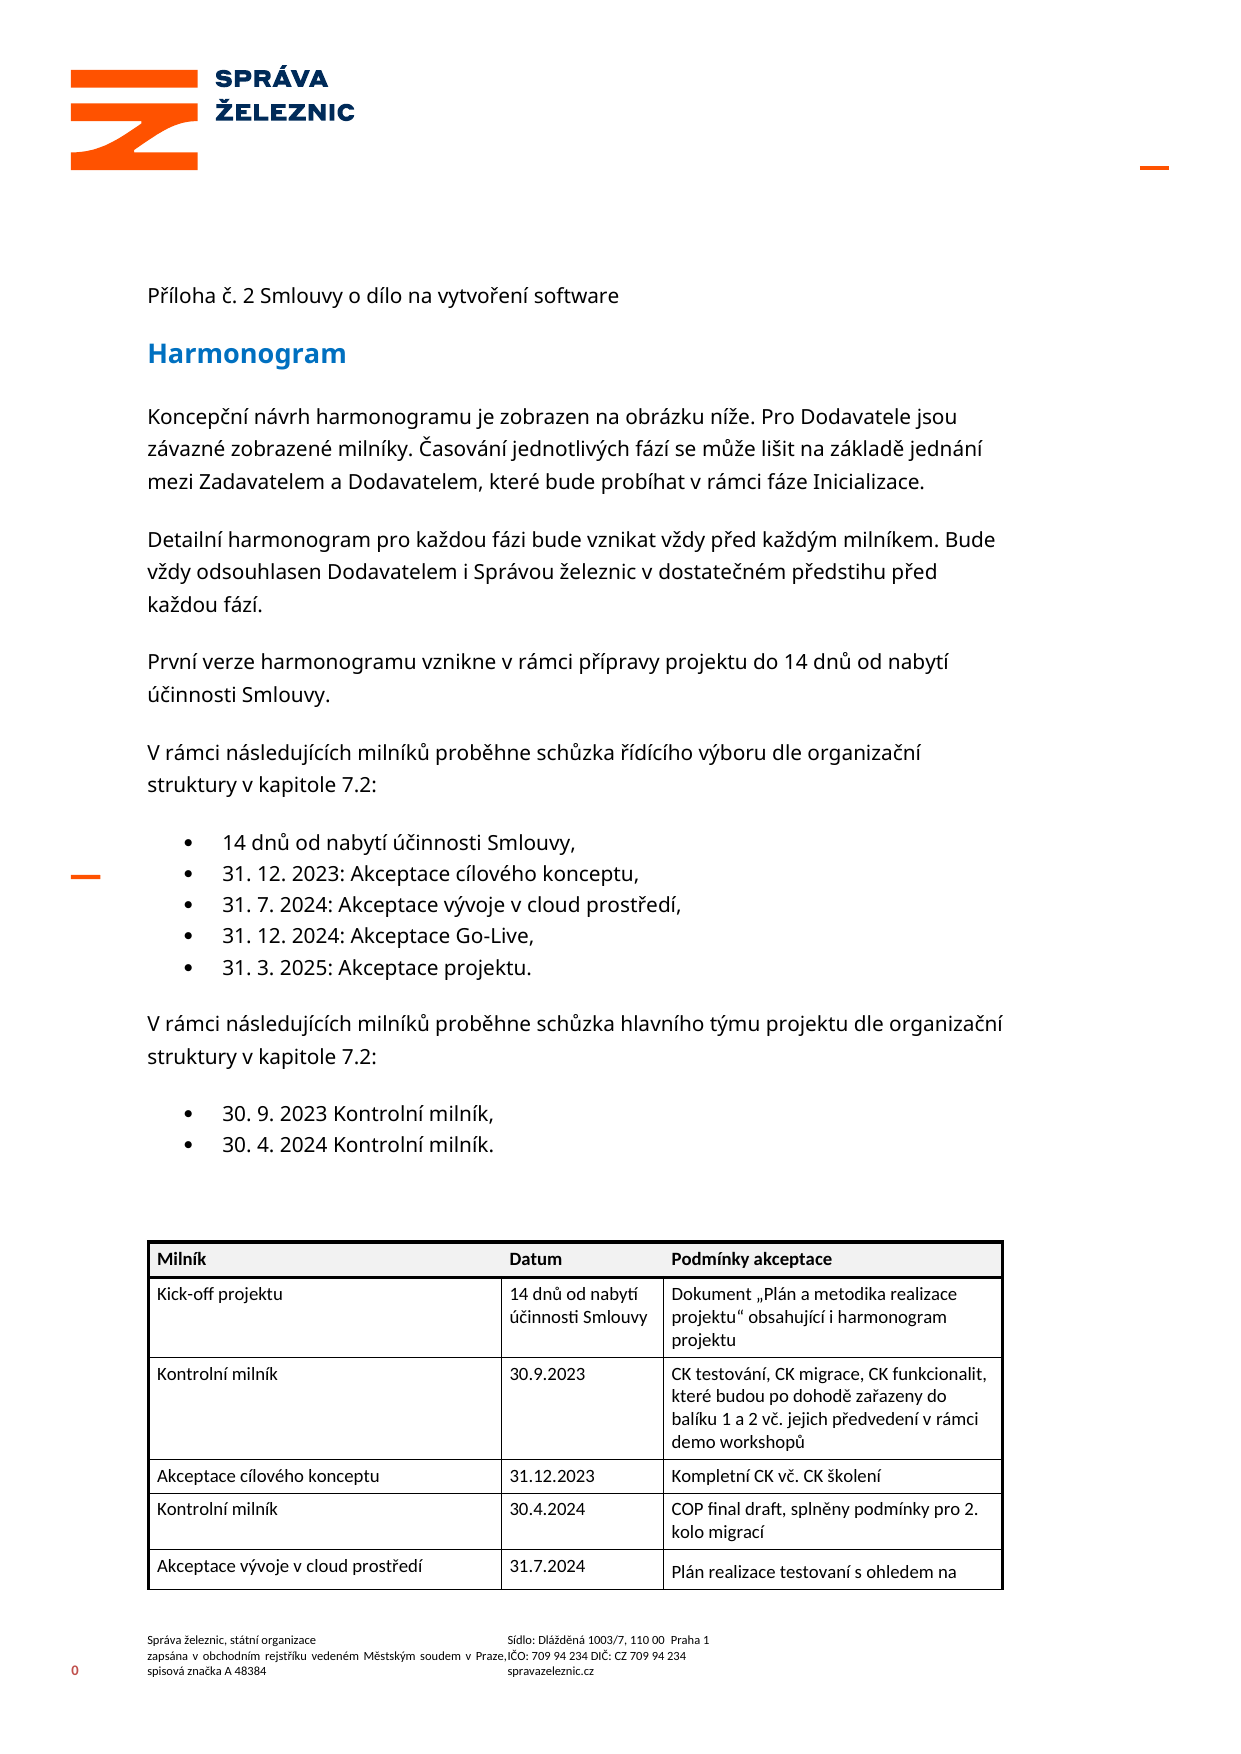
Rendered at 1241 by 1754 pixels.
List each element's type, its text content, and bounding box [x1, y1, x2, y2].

list 30. 4. 2024 Kontrolní milník. [184, 1131, 1004, 1159]
list 14 dnů od nabytí účinnosti Smlouvy, [184, 828, 1004, 856]
text V rámci následujících milníků proběhne schůzka hlavního týmu projektu dle organizační struktury v kapitole 7.2: [147, 1009, 1004, 1070]
table_cell 30.9.2023 [502, 1358, 663, 1459]
table_cell 30.4.2024 [502, 1494, 663, 1549]
table_cell 31.7.2024 [502, 1550, 663, 1589]
list 31. 12. 2024: Akceptace Go-Live, [184, 922, 1004, 950]
table_cell Kompletní CK vč. CK školení [664, 1460, 1001, 1493]
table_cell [664, 1550, 1001, 1589]
text Koncepční návrh harmonogramu je zobrazen na obrázku níže. Pro Dodavatele jsou závazné zobrazené milníky. Časování jednotlivých fází se může lišit na základě jednání mezi Zadavatelem a Dodavatelem, které bude probíhat v rámci fáze Inicializace. [147, 402, 1004, 496]
table_header Podmínky akceptace [663, 1244, 1001, 1276]
list 30. 9. 2023 Kontrolní milník, [184, 1099, 1004, 1128]
table_cell Kick-off projektu [150, 1279, 501, 1357]
text První verze harmonogramu vznikne v rámci přípravy projektu do 14 dnů od nabytí účinnosti Smlouvy. [147, 647, 1004, 708]
list 31. 3. 2025: Akceptace projektu. [184, 953, 1004, 981]
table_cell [150, 1550, 501, 1589]
list 31. 12. 2023: Akceptace cílového konceptu, [184, 859, 1004, 888]
table_header Milník [150, 1244, 501, 1276]
table_cell Akceptace cílového konceptu [150, 1460, 501, 1493]
table_cell COP final draft, splněny podmínky pro 2. kolo migrací [664, 1494, 1001, 1549]
subtitle Příloha č. 2 Smlouvy o dílo na vytvoření software [147, 281, 1004, 309]
text Detailní harmonogram pro každou fázi bude vznikat vždy před každým milníkem. Bude vždy odsouhlasen Dodavatelem i Správou železnic v dostatečném předstihu před každou fází. [147, 525, 1004, 618]
table_cell 31.12.2023 [502, 1460, 663, 1493]
text V rámci následujících milníků proběhne schůzka řídícího výboru dle organizační struktury v kapitole 7.2: [147, 738, 1004, 799]
table_header Datum [501, 1244, 663, 1276]
subtitle Harmonogram [147, 334, 1004, 371]
table_cell 14 dnů od nabytí účinnosti Smlouvy [502, 1279, 663, 1357]
table_cell Dokument „Plán a metodika realizace projektu“ obsahující i harmonogram projektu [664, 1279, 1001, 1357]
table_cell CK testování, CK migrace, CK funkcionalit, které budou po dohodě zařazeny do balíku 1 a 2 vč. jejich předvedení v rámci demo workshopů [664, 1358, 1001, 1459]
list 31. 7. 2024: Akceptace vývoje v cloud prostředí, [184, 890, 1004, 919]
table_cell Kontrolní milník [150, 1494, 501, 1549]
table_cell Kontrolní milník [150, 1358, 501, 1459]
